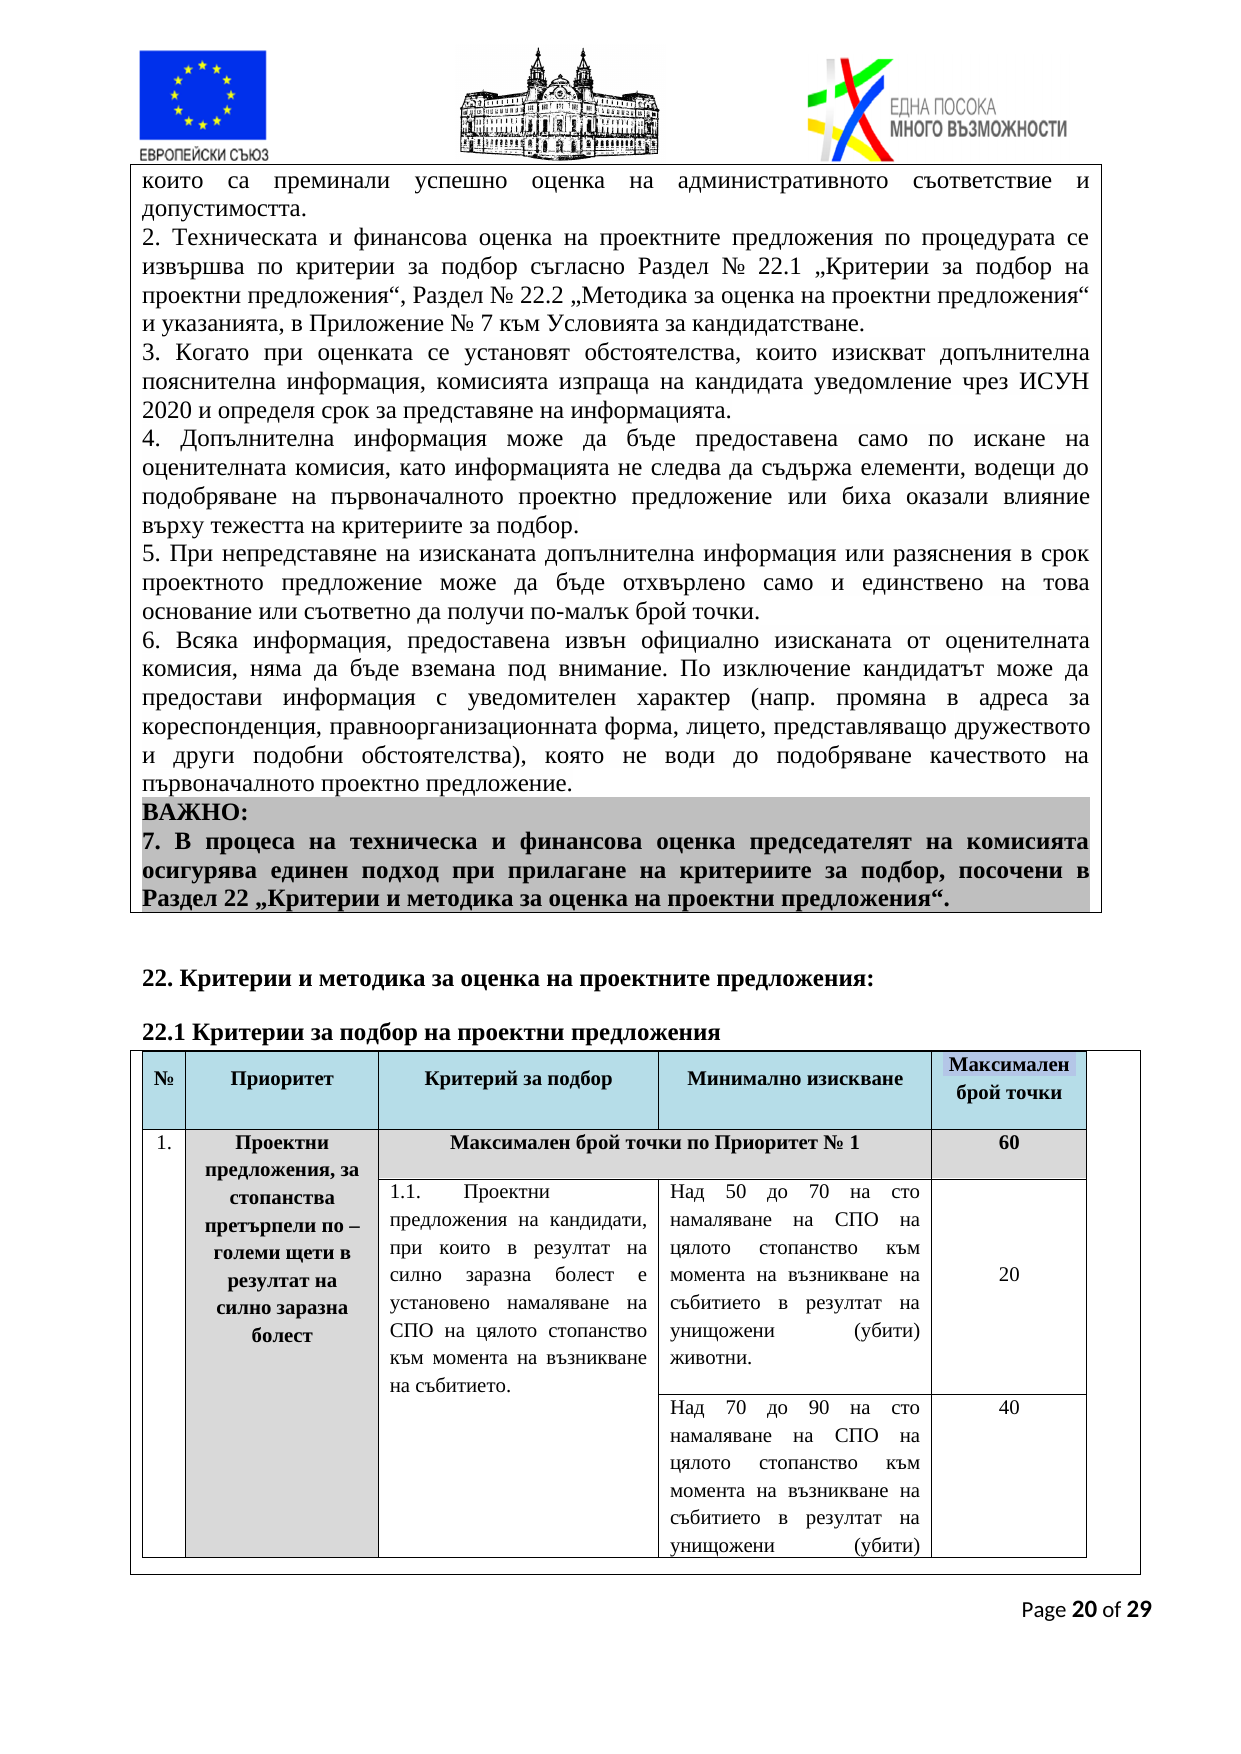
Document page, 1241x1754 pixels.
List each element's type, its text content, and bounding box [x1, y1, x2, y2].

subtitle 22. Критерии и методика за оценка на проектните предложения: [142, 963, 1152, 992]
picture [800, 54, 1070, 164]
picture [139, 49, 270, 164]
table_header [131, 1051, 1140, 1573]
subtitle 22.1 Критерии за подбор на проектни предложения [142, 1017, 1152, 1046]
picture [455, 44, 667, 164]
